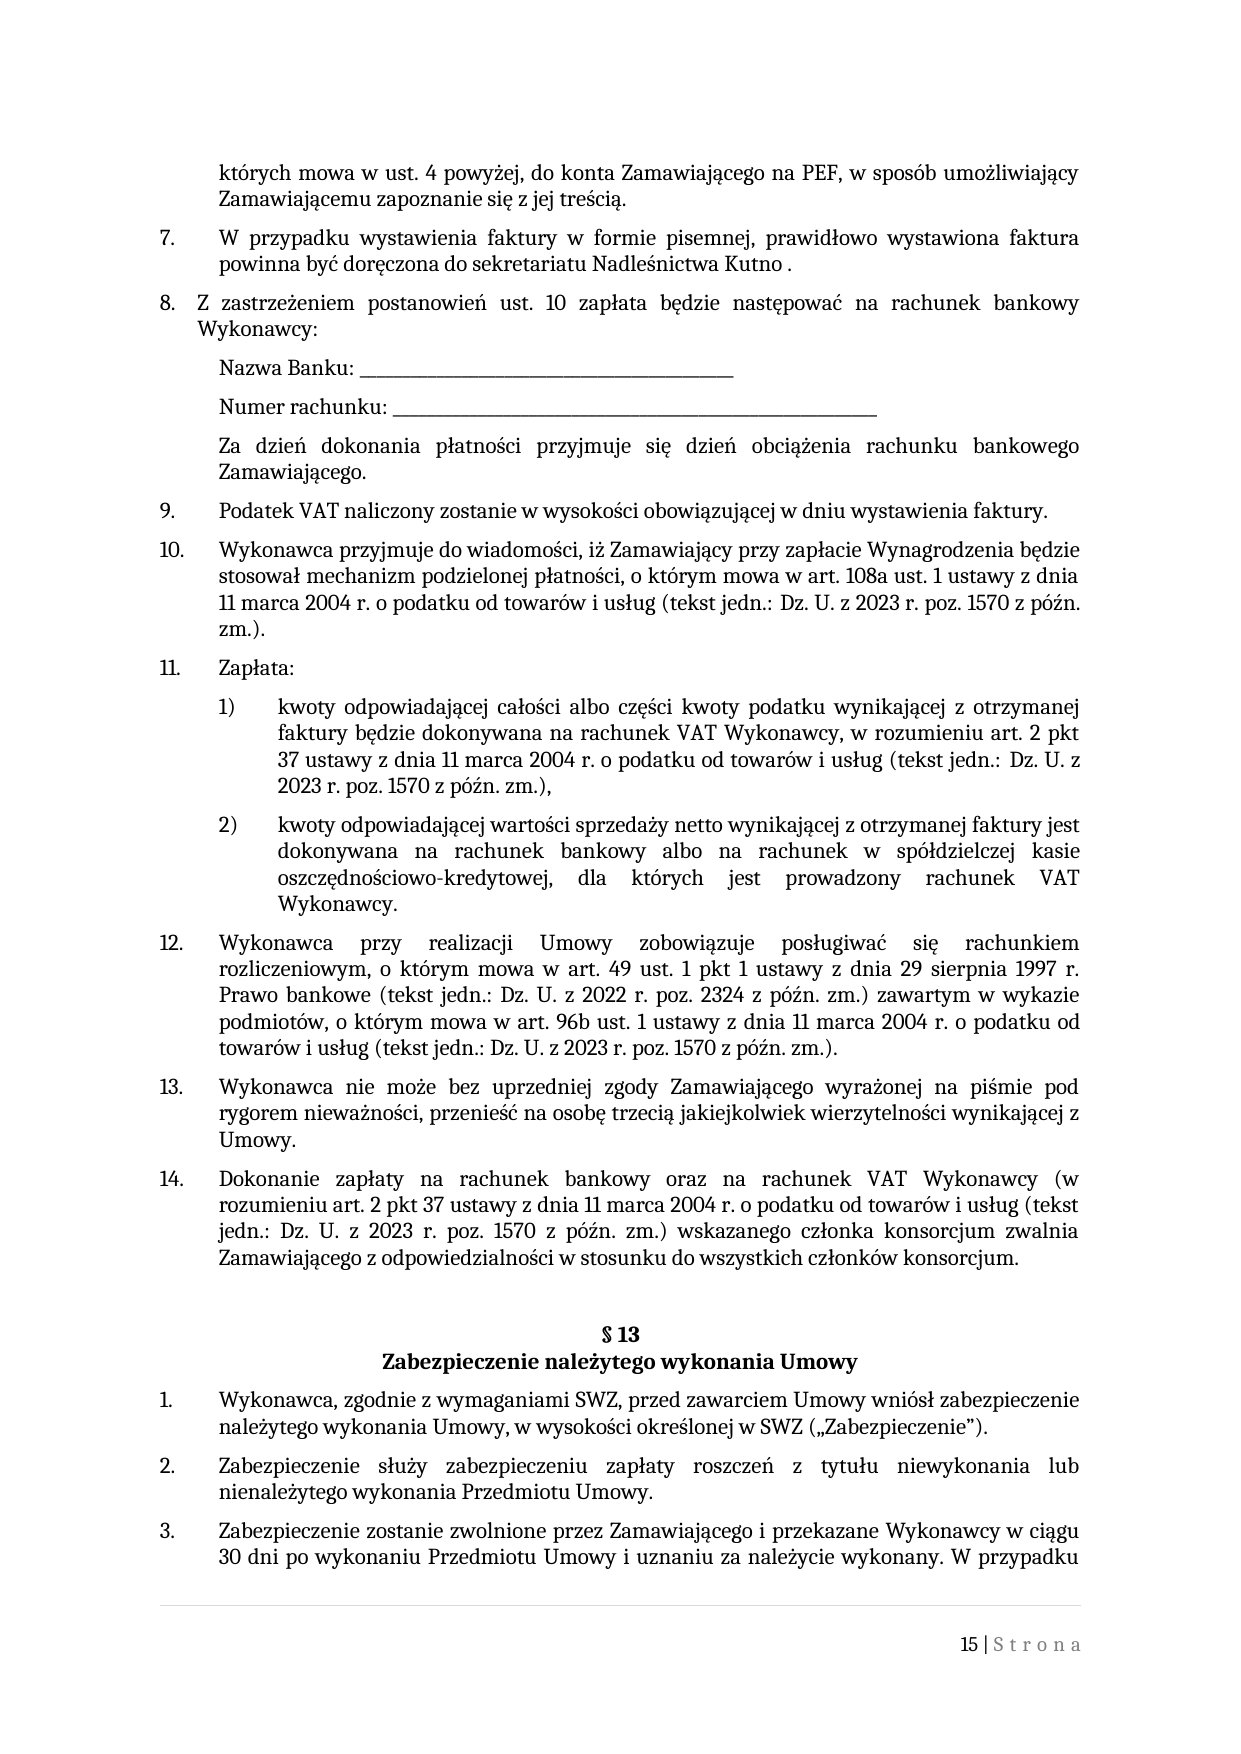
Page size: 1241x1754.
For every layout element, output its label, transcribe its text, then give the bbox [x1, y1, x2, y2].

list Wykonawca, zgodnie z wymaganiami SWZ, przed zawarciem Umowy wniósł zabezpieczenie należytego wykonania Umowy, w wysokości określonej w SWZ („Zabezpieczenie”). [159, 1387, 1081, 1440]
list Wykonawca nie może bez uprzedniej zgody Zamawiającego wyrażonej na piśmie pod rygorem nieważności, przenieść na osobę trzecią jakiejkolwiek wierzytelności wynikającej z Umowy. [159, 1074, 1081, 1153]
list Zabezpieczenie służy zabezpieczeniu zapłaty roszczeń z tytułu niewykonania lub nienależytego wykonania Przedmiotu Umowy. [159, 1452, 1081, 1505]
text Numer rachunku: _________________________________________________________ [218, 394, 1081, 420]
text Za dzień dokonania płatności przyjmuje się dzień obciążenia rachunku bankowego Zamawiającego. [218, 433, 1081, 486]
text § 13 Zabezpieczenie należytego wykonania Umowy [159, 1322, 1081, 1375]
list Wykonawca przy realizacji Umowy zobowiązuje posługiwać się rachunkiem rozliczeniowym, o którym mowa w art. 49 ust. 1 pkt 1 ustawy z dnia 29 sierpnia 1997 r. Prawo bankowe (tekst jedn.: Dz. U. z 2022 r. poz. 2324 z późn. zm.) zawartym w wykazie podmiotów, o którym mowa w art. 96b ust. 1 ustawy z dnia 11 marca 2004 r. o podatku od towarów i usług (tekst jedn.: Dz. U. z 2023 r. poz. 1570 z późn. zm.). [159, 929, 1081, 1061]
list Wykonawca przyjmuje do wiadomości, iż Zamawiający przy zapłacie Wynagrodzenia będzie stosował mechanizm podzielonej płatności, o którym mowa w art. 108a ust. 1 ustawy z dnia 11 marca 2004 r. o podatku od towarów i usług (tekst jedn.: Dz. U. z 2023 r. poz. 1570 z późn. zm.). [159, 537, 1081, 642]
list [159, 159, 1081, 212]
text 1) kwoty odpowiadającej całości albo części kwoty podatku wynikającej z otrzymanej faktury będzie dokonywana na rachunek VAT Wykonawcy, w rozumieniu art. 2 pkt 37 ustawy z dnia 11 marca 2004 r. o podatku od towarów i usług (tekst jedn.: Dz. U. z 2023 r. poz. 1570 z późn. zm.), [218, 694, 1081, 799]
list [159, 1518, 1081, 1570]
list Podatek VAT naliczony zostanie w wysokości obowiązującej w dniu wystawienia faktury. [159, 498, 1081, 524]
text 2) kwoty odpowiadającej wartości sprzedaży netto wynikającej z otrzymanej faktury jest dokonywana na rachunek bankowy albo na rachunek w spółdzielczej kasie oszczędnościowo-kredytowej, dla których jest prowadzony rachunek VAT Wykonawcy. [218, 812, 1081, 917]
list Dokonanie zapłaty na rachunek bankowy oraz na rachunek VAT Wykonawcy (w rozumieniu art. 2 pkt 37 ustawy z dnia 11 marca 2004 r. o podatku od towarów i usług (tekst jedn.: Dz. U. z 2023 r. poz. 1570 z późn. zm.) wskazanego członka konsorcjum zwalnia Zamawiającego z odpowiedzialności w stosunku do wszystkich członków konsorcjum. [159, 1165, 1081, 1271]
list Z zastrzeżeniem postanowień ust. 10 zapłata będzie następować na rachunek bankowy Wykonawcy: [159, 290, 1081, 343]
list W przypadku wystawienia faktury w formie pisemnej, prawidłowo wystawiona faktura powinna być doręczona do sekretariatu Nadleśnictwa Kutno . [159, 225, 1081, 277]
list Zapłata: [159, 655, 1081, 681]
text Nazwa Banku: ____________________________________________ [218, 355, 1081, 381]
